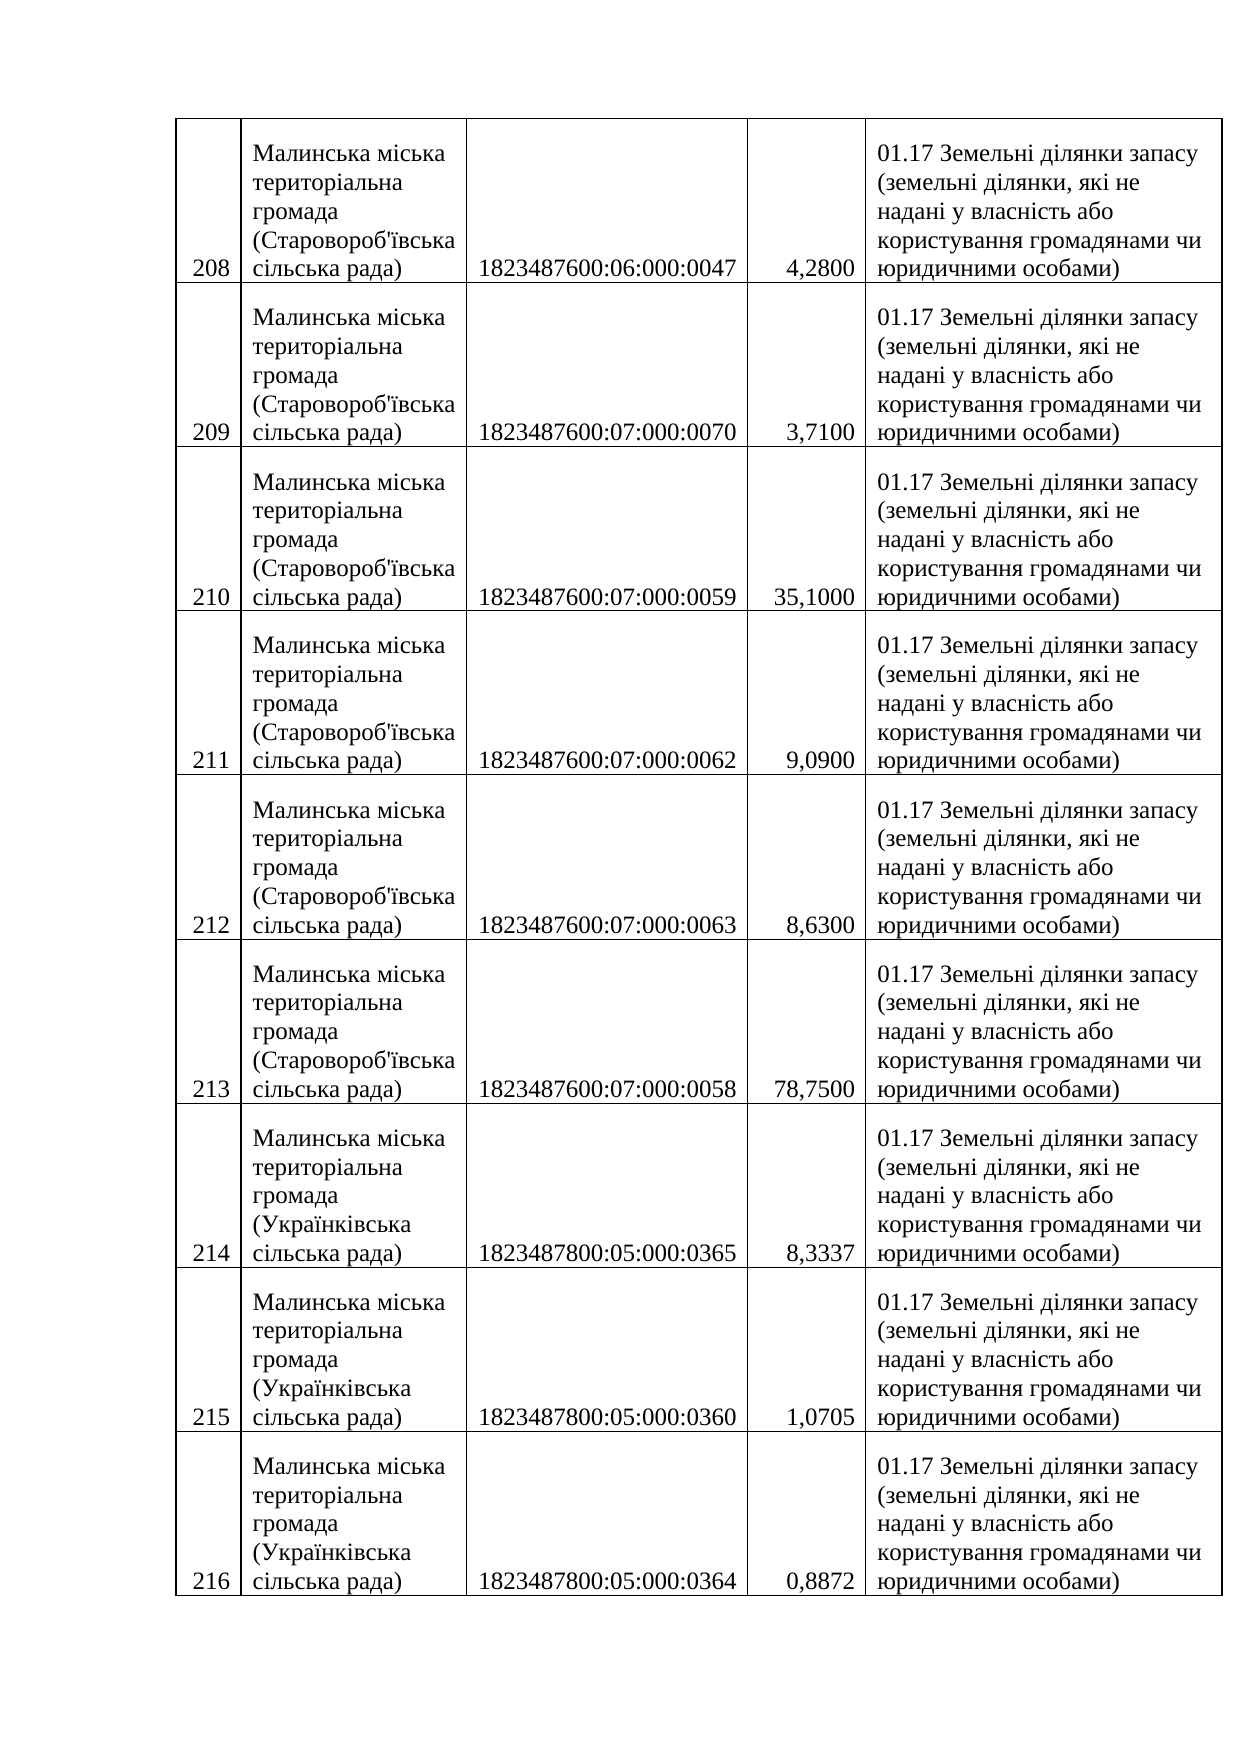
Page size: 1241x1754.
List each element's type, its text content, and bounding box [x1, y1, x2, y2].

table_cell 1823487600:07:000:0070 [467, 283, 747, 446]
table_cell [242, 1432, 466, 1595]
table_cell 210 [177, 447, 240, 610]
table_cell Малинська міська територіальна громада (Старовороб'ївська сільська рада) [242, 447, 466, 610]
table_cell 1823487800:05:000:0360 [467, 1268, 747, 1431]
table_cell 1823487600:06:000:0047 [467, 119, 747, 282]
table_cell 1823487600:07:000:0063 [467, 775, 747, 938]
table_cell 1823487800:05:000:0365 [467, 1104, 747, 1267]
table_cell 8,3337 [748, 1104, 865, 1267]
table_cell 211 [177, 611, 240, 774]
table_cell 1823487600:07:000:0058 [467, 940, 747, 1102]
table_cell 01.17 Земельні ділянки запасу (земельні ділянки, які не надані у власність або користування громадянами чи юридичними особами) [866, 447, 1221, 610]
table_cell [866, 1432, 1221, 1595]
table_cell 215 [177, 1268, 240, 1431]
table_cell Малинська міська територіальна громада (Українківська сільська рада) [242, 1104, 466, 1267]
table_cell 213 [177, 940, 240, 1102]
table_cell 214 [177, 1104, 240, 1267]
table_cell 01.17 Земельні ділянки запасу (земельні ділянки, які не надані у власність або користування громадянами чи юридичними особами) [866, 1104, 1221, 1267]
table_cell 212 [177, 775, 240, 938]
table_cell 216 [177, 1432, 240, 1595]
table_cell 01.17 Земельні ділянки запасу (земельні ділянки, які не надані у власність або користування громадянами чи юридичними особами) [866, 940, 1221, 1102]
table_cell Малинська міська територіальна громада (Українківська сільська рада) [242, 1268, 466, 1431]
table_cell 01.17 Земельні ділянки запасу (земельні ділянки, які не надані у власність або користування громадянами чи юридичними особами) [866, 283, 1221, 446]
table_cell 1823487600:07:000:0062 [467, 611, 747, 774]
table_cell 208 [177, 119, 240, 282]
table_cell 4,2800 [748, 119, 865, 282]
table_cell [866, 119, 1221, 282]
table_cell 1823487600:07:000:0059 [467, 447, 747, 610]
table_cell 01.17 Земельні ділянки запасу (земельні ділянки, які не надані у власність або користування громадянами чи юридичними особами) [866, 611, 1221, 774]
table_cell 3,7100 [748, 283, 865, 446]
table_cell 1823487800:05:000:0364 [467, 1432, 747, 1595]
table_cell 0,8872 [748, 1432, 865, 1595]
table_cell 35,1000 [748, 447, 865, 610]
table_cell Малинська міська територіальна громада (Старовороб'ївська сільська рада) [242, 940, 466, 1102]
table_cell 1,0705 [748, 1268, 865, 1431]
table_cell Малинська міська територіальна громада (Старовороб'ївська сільська рада) [242, 283, 466, 446]
table_cell 78,7500 [748, 940, 865, 1102]
table_cell 9,0900 [748, 611, 865, 774]
table_cell 01.17 Земельні ділянки запасу (земельні ділянки, які не надані у власність або користування громадянами чи юридичними особами) [866, 775, 1221, 938]
table_cell 01.17 Земельні ділянки запасу (земельні ділянки, які не надані у власність або користування громадянами чи юридичними особами) [866, 1268, 1221, 1431]
table_cell Малинська міська територіальна громада (Старовороб'ївська сільська рада) [242, 775, 466, 938]
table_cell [242, 119, 466, 282]
table_cell 8,6300 [748, 775, 865, 938]
table_cell 209 [177, 283, 240, 446]
table_cell Малинська міська територіальна громада (Старовороб'ївська сільська рада) [242, 611, 466, 774]
